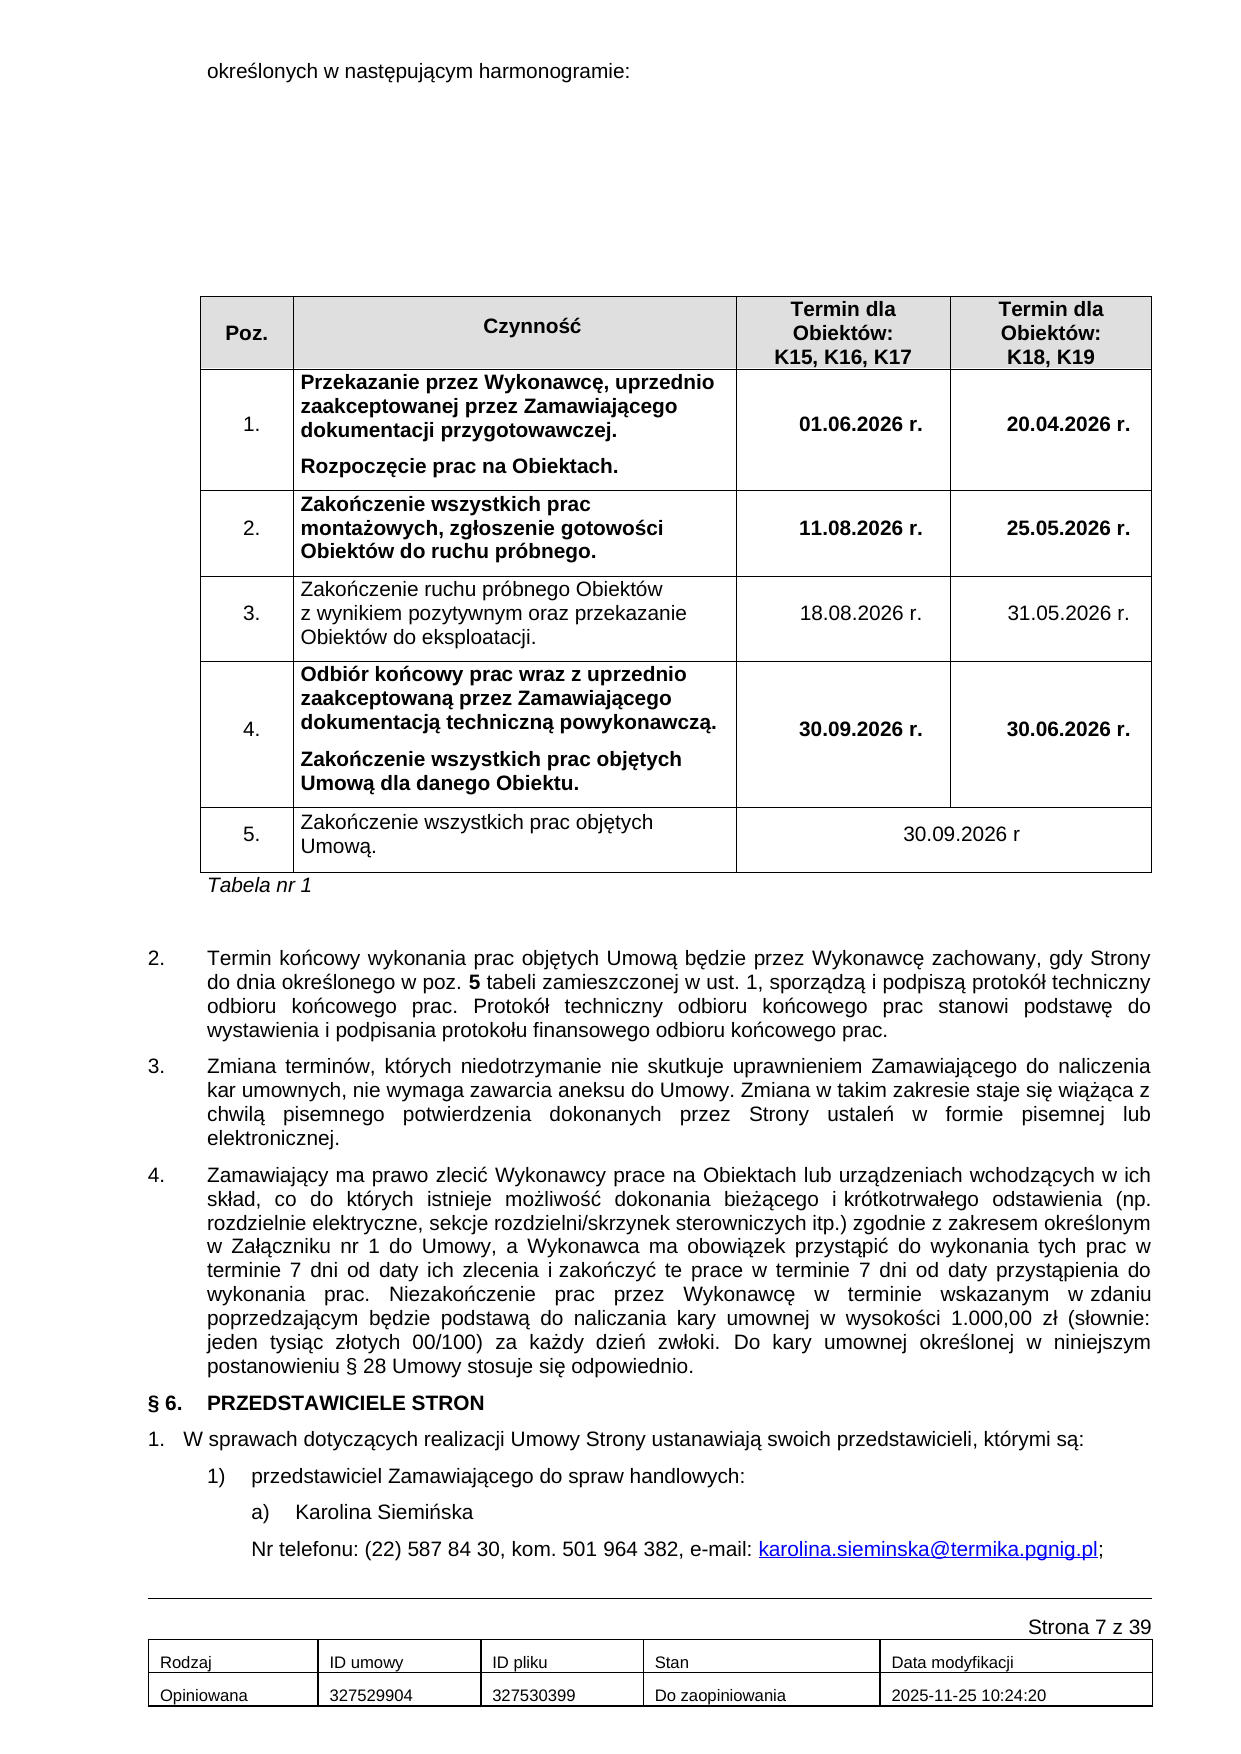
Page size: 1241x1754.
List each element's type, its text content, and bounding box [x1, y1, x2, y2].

table_cell 30.06.2026 r. [951, 662, 1151, 807]
table_cell 18.08.2026 r. [737, 577, 950, 661]
subtitle PRZEDSTAWICIELE STRON [148, 1391, 1152, 1414]
table_cell 4. [201, 662, 293, 807]
list Zamawiający ma prawo zlecić Wykonawcy prace na Obiektach lub urządzeniach wchodzących w ich skład, co do których istnieje możliwość dokonania bieżącego i krótkotrwałego odstawienia (np. rozdzielnie elektryczne, sekcje rozdzielni/skrzynek sterowniczych itp.) zgodnie z zakresem określonym w Załączniku nr 1 do Umowy, a Wykonawca ma obowiązek przystąpić do wykonania tych prac w terminie 7 dni od daty ich zlecenia i zakończyć te prace w terminie 7 dni od daty przystąpienia do wykonania prac. Niezakończenie prac przez Wykonawcę w terminie wskazanym w zdaniu poprzedzającym będzie podstawą do naliczania kary umownej w wysokości 1.000,00 zł (słownie: jeden tysiąc złotych 00/100) za każdy dzień zwłoki. Do kary umownej określonej w niniejszym postanowieniu § 28 Umowy stosuje się odpowiednio. [148, 1162, 1152, 1378]
list Tabela nr 1 [207, 873, 1152, 897]
table_cell 30.09.2026 r. [737, 662, 950, 807]
list Zmiana terminów, których niedotrzymanie nie skutkuje uprawnieniem Zamawiającego do naliczenia kar umownych, nie wymaga zawarcia aneksu do Umowy. Zmiana w takim zakresie staje się wiążąca z chwilą pisemnego potwierdzenia dokonanych przez Strony ustaleń w formie pisemnej lub elektronicznej. [148, 1054, 1152, 1150]
list W sprawach dotyczących realizacji Umowy Strony ustanawiają swoich przedstawicieli, którymi są: [148, 1427, 1153, 1451]
table_header Czynność [294, 297, 736, 368]
table_cell Zakończenie ruchu próbnego Obiektów z wynikiem pozytywnym oraz przekazanie Obiektów do eksploatacji. [294, 577, 736, 661]
list Karolina Siemińska [222, 1500, 1152, 1524]
table_cell 01.06.2026 r. [737, 370, 950, 490]
table_cell Przekazanie przez Wykonawcę, uprzednio zaakceptowanej przez Zamawiającego dokumentacji przygotowawczej. Rozpoczęcie prac na Obiektach. [294, 370, 736, 490]
table_header Termin dla Obiektów: K18, K19 [951, 297, 1151, 368]
table_header Termin dla Obiektów: K15, K16, K17 [737, 297, 950, 368]
table_cell 31.05.2026 r. [951, 577, 1151, 661]
table_header Poz. [201, 297, 293, 368]
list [148, 59, 1152, 83]
table_cell Odbiór końcowy prac wraz z uprzednio zaakceptowaną przez Zamawiającego dokumentacją techniczną powykonawczą. Zakończenie wszystkich prac objętych Umową dla danego Obiektu. [294, 662, 736, 807]
list przedstawiciel Zamawiającego do spraw handlowych: [207, 1463, 1152, 1487]
table_cell 11.08.2026 r. [737, 491, 950, 576]
list Termin końcowy wykonania prac objętych Umową będzie przez Wykonawcę zachowany, gdy Strony do dnia określonego w poz. 5 tabeli zamieszczonej w ust. 1, sporządzą i podpiszą protokół techniczny odbioru końcowego prac. Protokół techniczny odbioru końcowego prac stanowi podstawę do wystawienia i podpisania protokołu finansowego odbioru końcowego prac. [148, 946, 1152, 1042]
table_cell 1. [201, 370, 293, 490]
table_cell 25.05.2026 r. [951, 491, 1151, 576]
table_cell 5. [201, 808, 293, 872]
table_cell 2. [201, 491, 293, 576]
table_cell Zakończenie wszystkich prac montażowych, zgłoszenie gotowości Obiektów do ruchu próbnego. [294, 491, 736, 576]
text Nr telefonu: (22) 587 84 30, kom. 501 964 382, e-mail: karolina.sieminska@termika.pgnig.pl; [251, 1536, 1152, 1560]
table_cell 20.04.2026 r. [951, 370, 1151, 490]
table_cell Zakończenie wszystkich prac objętych Umową. [294, 808, 736, 872]
table_cell 30.09.2026 r [737, 808, 1151, 872]
table_cell 3. [201, 577, 293, 661]
